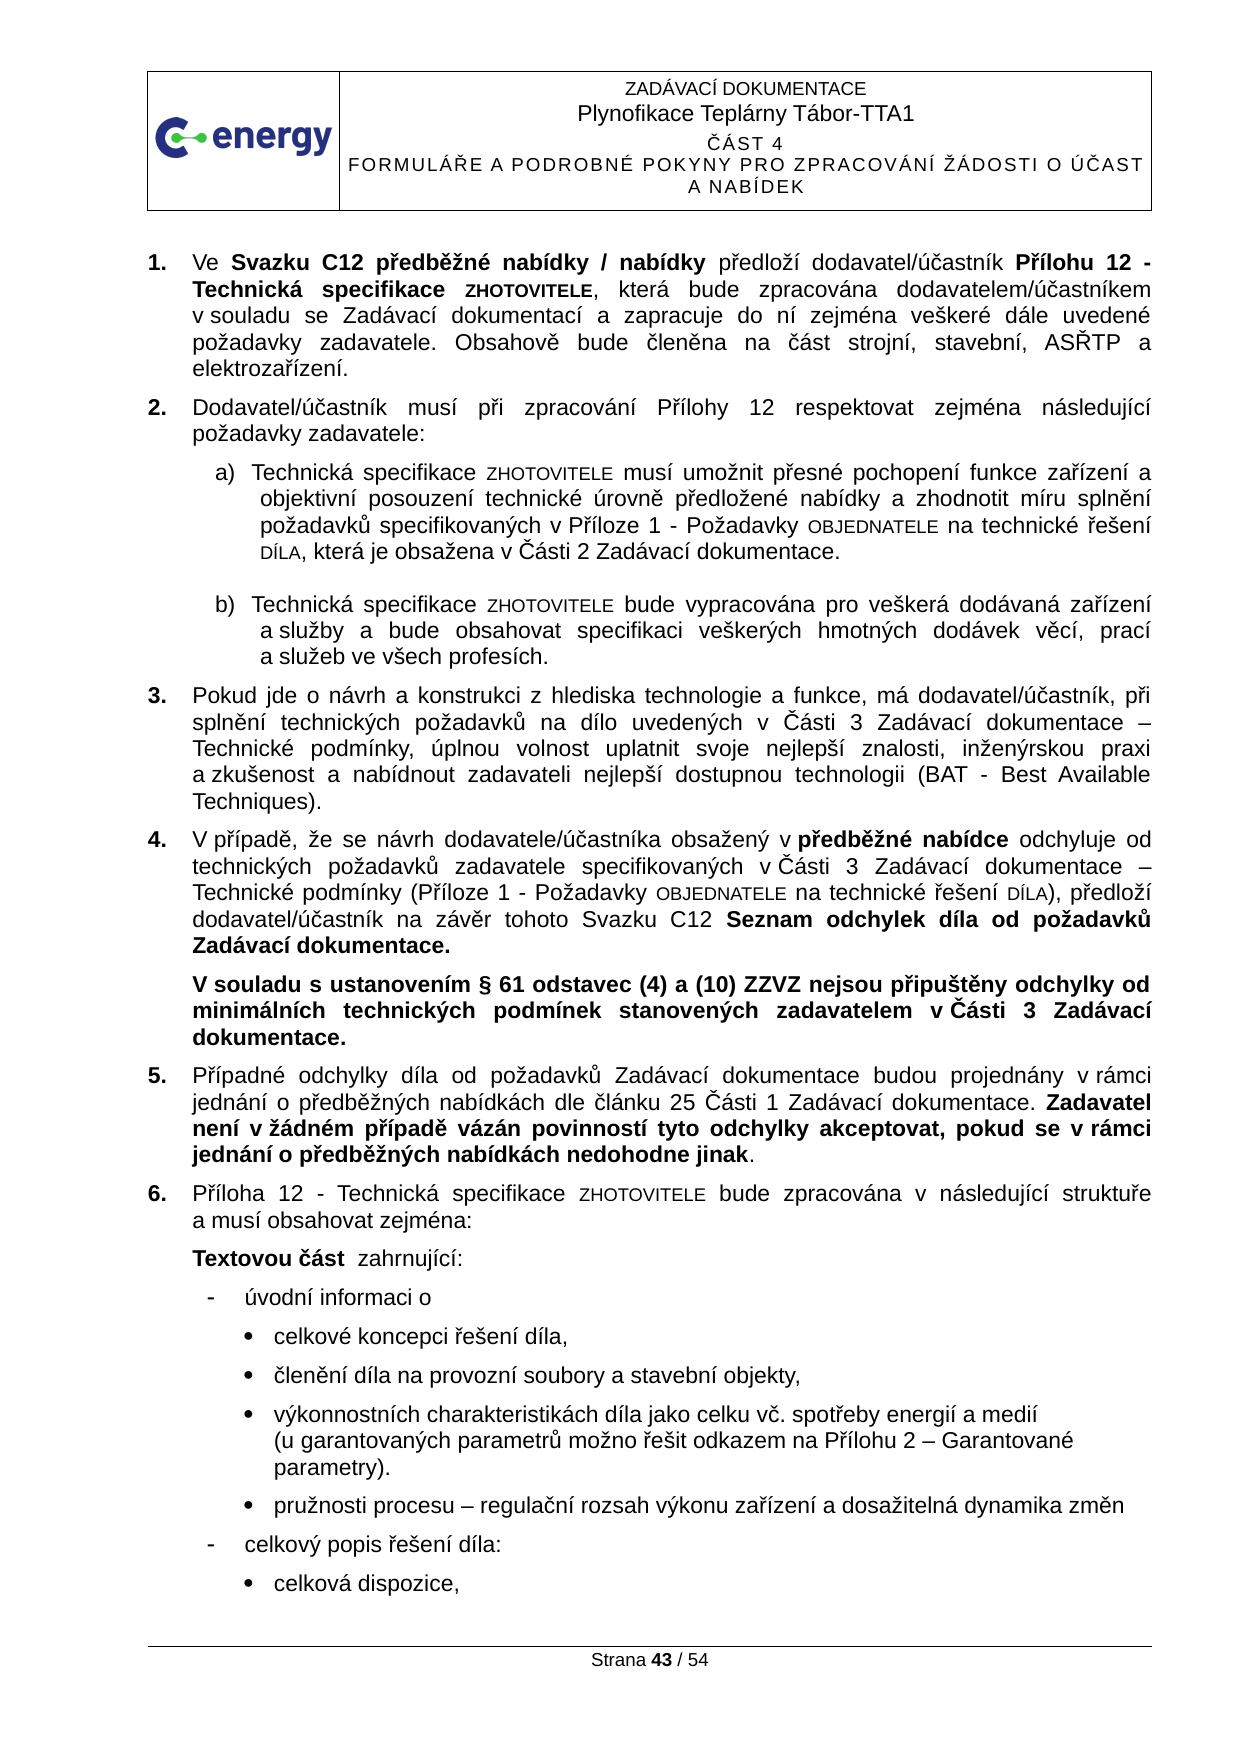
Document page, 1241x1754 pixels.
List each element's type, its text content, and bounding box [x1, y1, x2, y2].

text celková dispozice, [244, 1570, 1152, 1596]
list Případné odchylky díla od požadavků Zadávací dokumentace budou projednány v rámci jednání o předběžných nabídkách dle článku 25 Části 1 Zadávací dokumentace. Zadavatel není v žádném případě vázán povinností tyto odchylky akceptovat, pokud se v rámci jednání o předběžných nabídkách nedohodne jinak. [148, 1062, 1152, 1168]
text pružnosti procesu – regulační rozsah výkonu zařízení a dosažitelná dynamika změn [244, 1492, 1152, 1519]
picture [155, 117, 332, 158]
list Technická specifikace zhotovitele bude vypracována pro veškerá dodávaná zařízení a služby a bude obsahovat specifikaci veškerých hmotných dodávek věcí, prací a služeb ve všech profesích. [215, 591, 1152, 670]
text výkonnostních charakteristikách díla jako celku vč. spotřeby energií a medií (u garantovaných parametrů možno řešit odkazem na Přílohu 2 – Garantované parametry). [244, 1401, 1152, 1480]
text celkový popis řešení díla: [207, 1531, 1152, 1558]
text úvodní informaci o [207, 1284, 1152, 1311]
text V souladu s ustanovením § 61 odstavec (4) a (10) ZZVZ nejsou připuštěny odchylky od minimálních technických podmínek stanovených zadavatelem v Části 3 Zadávací dokumentace. [192, 971, 1152, 1050]
list Textovou část zahrnující: [192, 1245, 1152, 1272]
text členění díla na provozní soubory a stavební objekty, [244, 1362, 1152, 1388]
list V případě, že se návrh dodavatele/účastníka obsažený v předběžné nabídce odchyluje od technických požadavků zadavatele specifikovaných v Části 3 Zadávací dokumentace – Technické podmínky (Příloze 1 - Požadavky objednatele na technické řešení díla), předloží dodavatel/účastník na závěr tohoto Svazku C12 Seznam odchylek díla od požadavků Zadávací dokumentace. [148, 826, 1152, 958]
list Technická specifikace zhotovitele musí umožnit přesné pochopení funkce zařízení a objektivní posouzení technické úrovně předložené nabídky a zhodnotit míru splnění požadavků specifikovaných v Příloze 1 - Požadavky objednatele na technické řešení díla, která je obsažena v Části 2 Zadávací dokumentace. [215, 459, 1152, 564]
text celkové koncepci řešení díla, [244, 1323, 1152, 1349]
list Ve Svazku C12 předběžné nabídky / nabídky předloží dodavatel/účastník Přílohu 12 - Technická specifikace zhotovitele, která bude zpracována dodavatelem/účastníkem v souladu se Zadávací dokumentací a zapracuje do ní zejména veškeré dále uvedené požadavky zadavatele. Obsahově bude členěna na část strojní, stavební, ASŘTP a elektrozařízení. [148, 249, 1152, 381]
list Příloha 12 - Technická specifikace zhotovitele bude zpracována v následující struktuře a musí obsahovat zejména: [148, 1180, 1152, 1233]
list Pokud jde o návrh a konstrukci z hlediska technologie a funkce, má dodavatel/účastník, při splnění technických požadavků na dílo uvedených v Části 3 Zadávací dokumentace – Technické podmínky, úplnou volnost uplatnit svoje nejlepší znalosti, inženýrskou praxi a zkušenost a nabídnout zadavateli nejlepší dostupnou technologii (BAT - Best Available Techniques). [148, 682, 1152, 814]
list Dodavatel/účastník musí při zpracování Přílohy 12 respektovat zejména následující požadavky zadavatele: [148, 394, 1152, 446]
